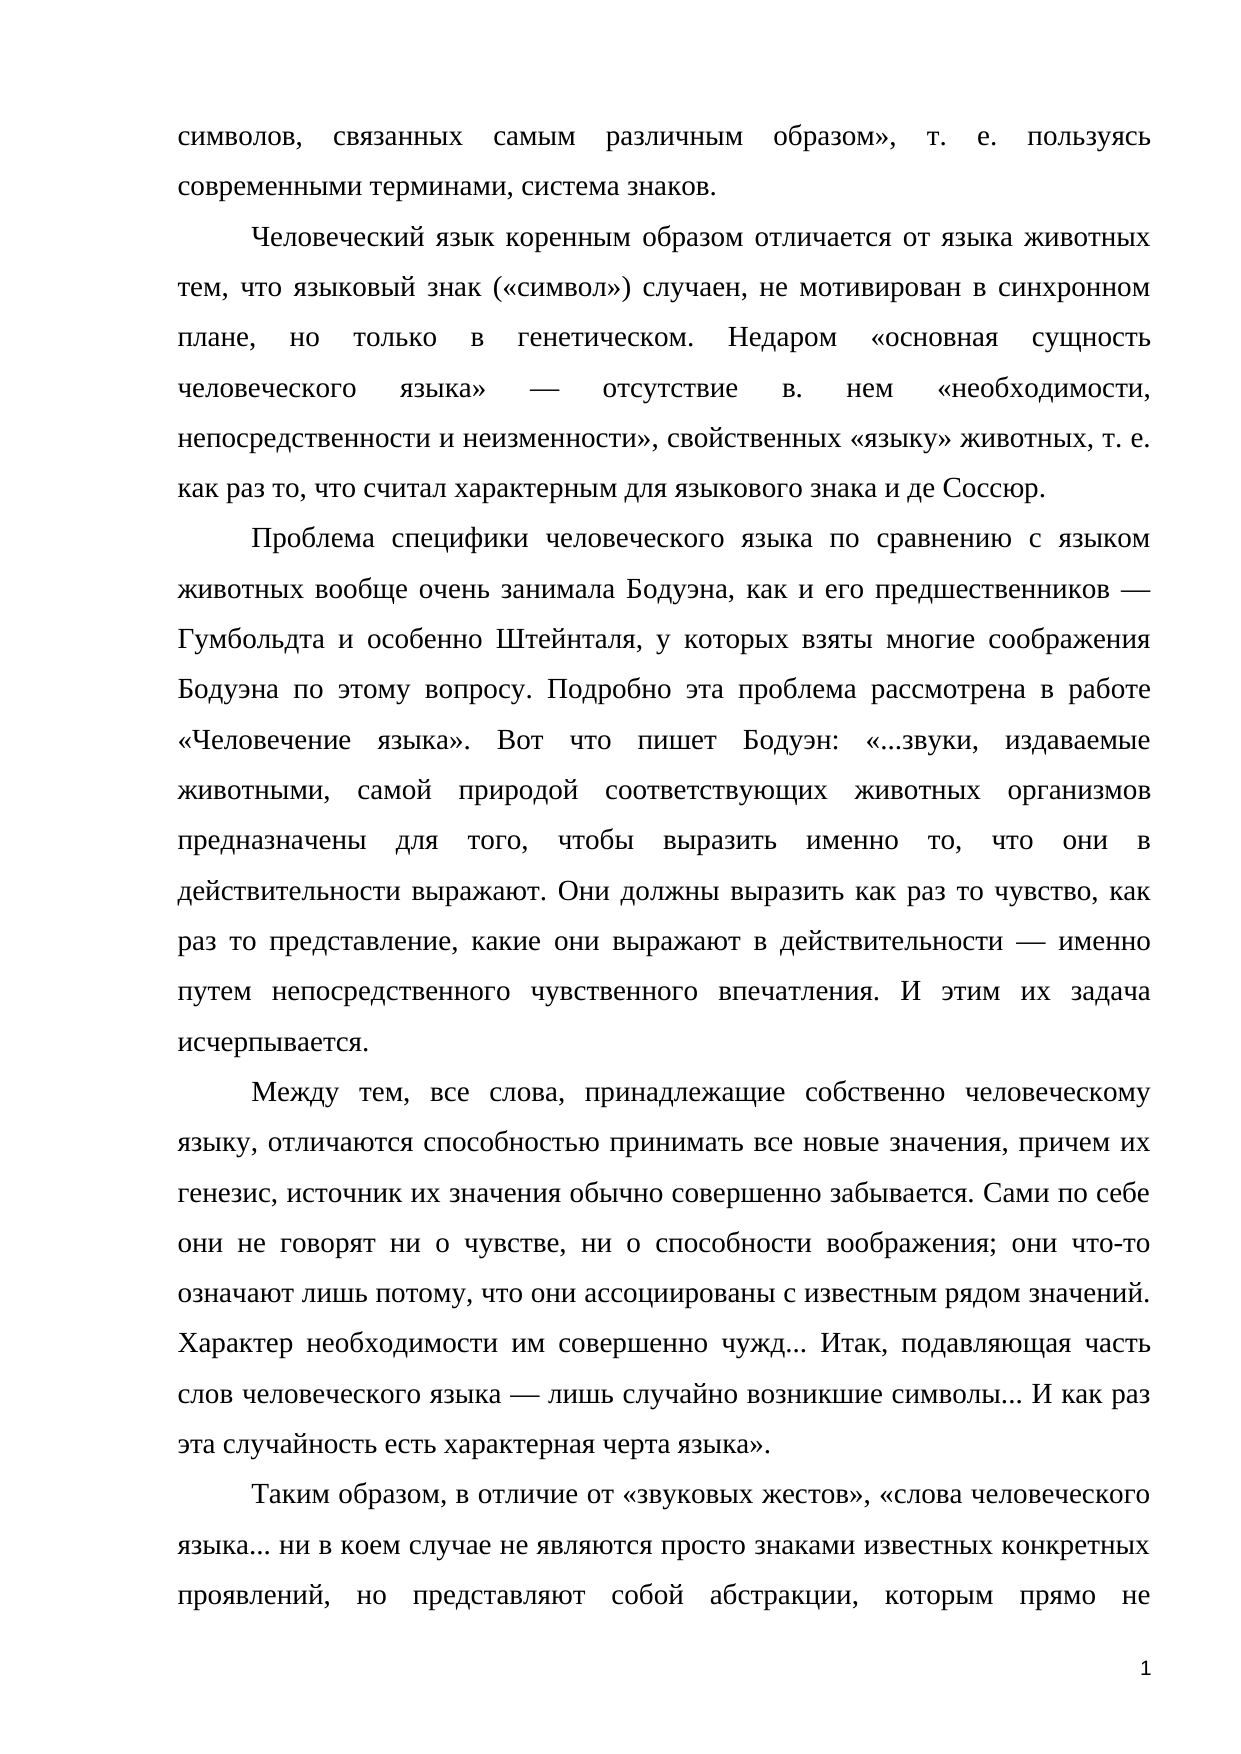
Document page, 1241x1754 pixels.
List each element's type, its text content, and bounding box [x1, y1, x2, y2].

text Проблема специфики человеческого языка по сравнению с языком животных вообще очень занимала Бодуэна, как и его предшественников — Гумбольдта и особенно Штейнталя, у которых взяты многие соображения Бодуэна по этому вопросу. Подробно эта проблема рассмотрена в работе «Человечение языка». Вот что пишет Бодуэн: «...звуки, издаваемые животными, самой природой соответствующих животных организмов предназначены для того, чтобы выразить именно то, что они в действительности выражают. Они должны выразить как раз то чувство, как раз то представление, какие они выражают в действительности — именно путем непосредственного чувственного впечатления. И этим их задача исчерпывается. [177, 521, 1152, 1057]
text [177, 1477, 1152, 1611]
text Между тем, все слова, принадлежащие собственно человеческому языку, отличаются способностью принимать все новые значения, причем их генезис, источник их значения обычно совершенно забывается. Сами по себе они не говорят ни о чувстве, ни о способности воображения; они что-то означают лишь потому, что они ассоциированы с известным рядом значений. Характер необходимости им совершенно чужд... Итак, подавляющая часть слов человеческого языка — лишь случайно возникшие символы... И как раз эта случайность есть характерная черта языка». [177, 1074, 1152, 1460]
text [177, 118, 1152, 202]
text Человеческий язык коренным образом отличается от языка животных тем, что языковый знак («символ») случаен, не мотивирован в синхронном плане, но только в генетическом. Недаром «основная сущность человеческого языка» — отсутствие в. нем «необходимости, непосредственности и неизменности», свойственных «языку» животных, т. е. как раз то, что считал характерным для языкового знака и де Соссюр. [177, 219, 1152, 504]
